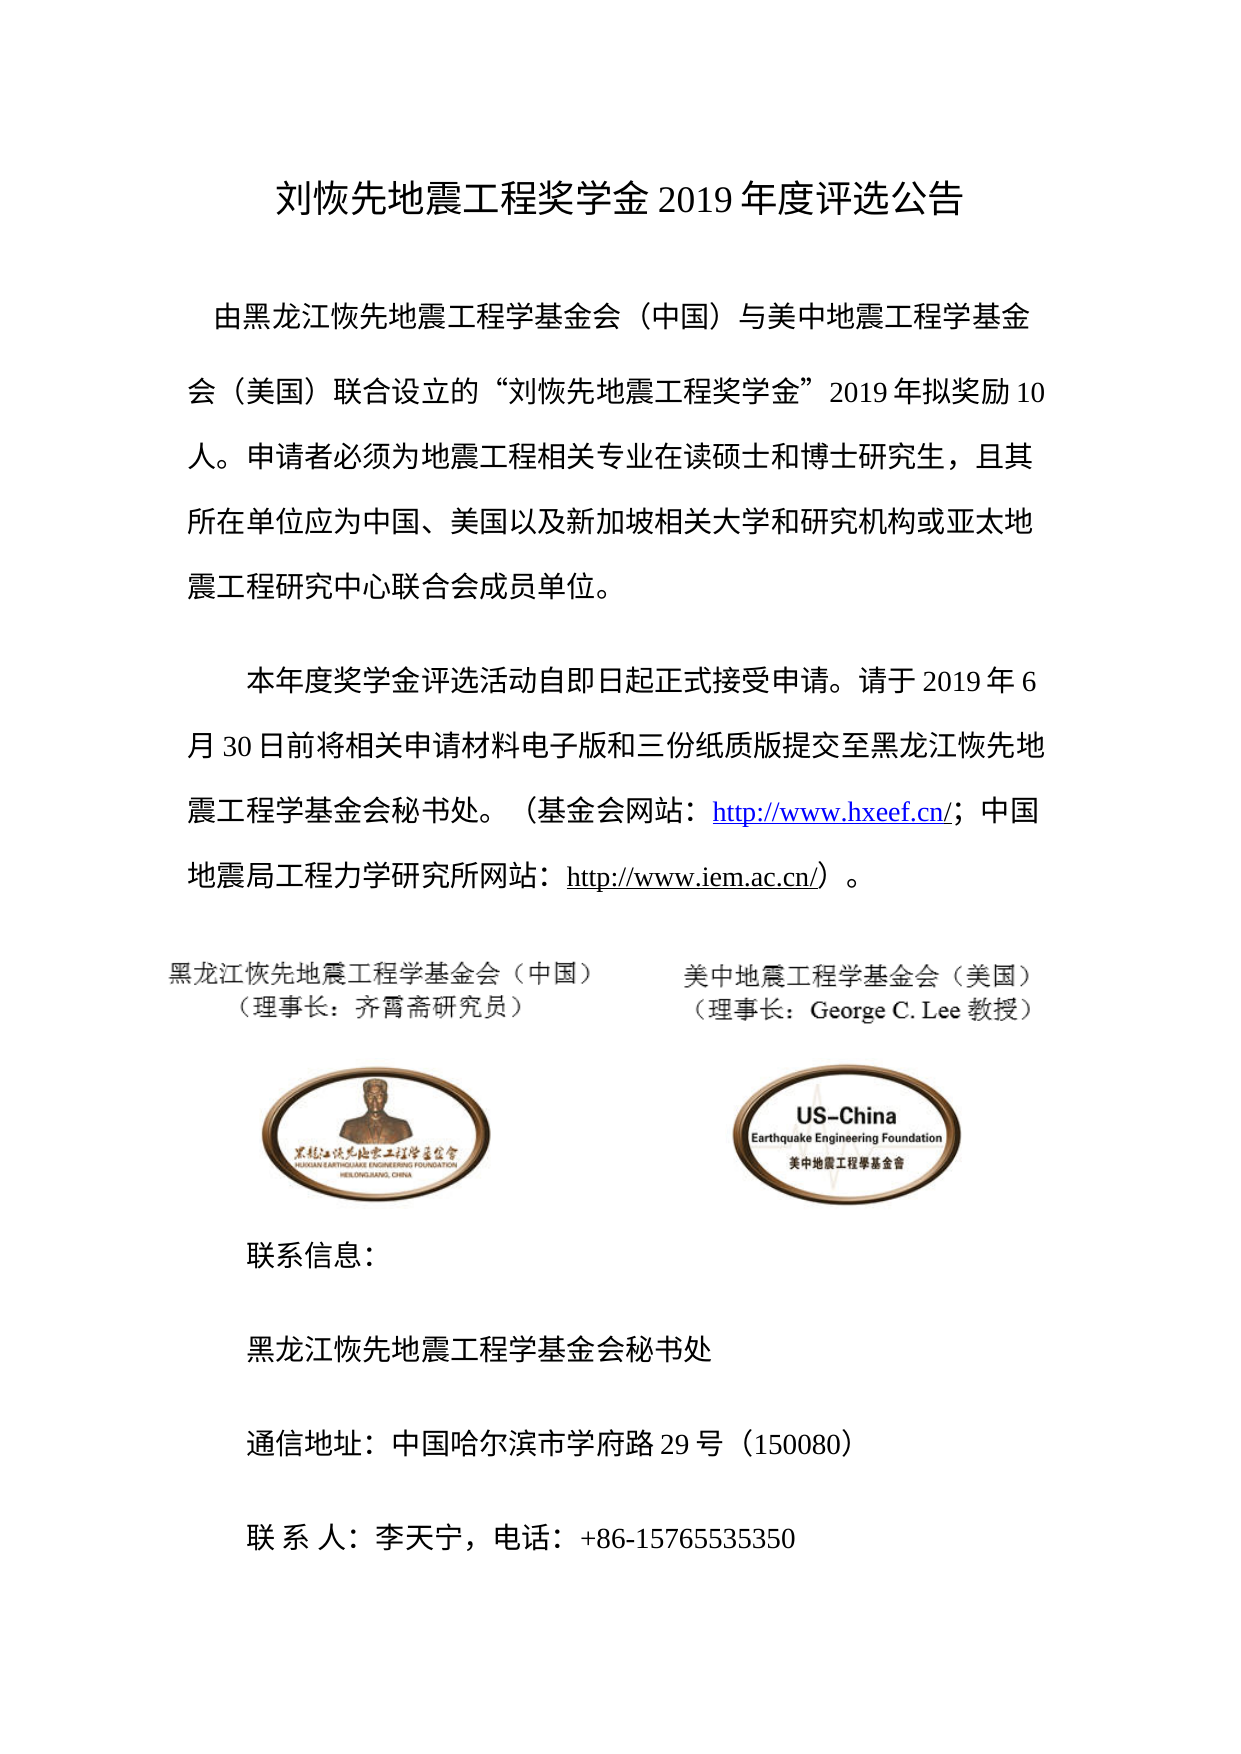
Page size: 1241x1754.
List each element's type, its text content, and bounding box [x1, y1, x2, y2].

text 本年度奖学金评选活动自即日起正式接受申请。请于2019年6月30日前将相关申请材料电子版和三份纸质版提交至黑龙江恢先地震工程学基金会秘书处。（基金会网站：http://www.hxeef.cn/；中国地震局工程力学研究所网站：http://www.iem.ac.cn/）。 [187, 646, 1053, 906]
table_header 刘恢先地震工程奖学金2019年度评选公告 [188, 162, 1053, 230]
text 由黑龙江恢先地震工程学基金会（中国）与美中地震工程学基金会（美国）联合设立的“刘恢先地震工程奖学金”2019年拟奖励10人。申请者必须为地震工程相关专业在读硕士和博士研究生，且其所在单位应为中国、美国以及新加坡相关大学和研究机构或亚太地震工程研究中心联合会成员单位。 [187, 259, 1053, 617]
picture [143, 935, 1058, 1214]
text 联 系 人：李天宁，电话：+86-15765535350 [187, 1503, 1053, 1568]
text 黑龙江恢先地震工程学基金会秘书处 [187, 1315, 1053, 1380]
text 联系信息： [187, 1221, 1053, 1286]
text 通信地址：中国哈尔滨市学府路29号（150080） [187, 1409, 1053, 1474]
